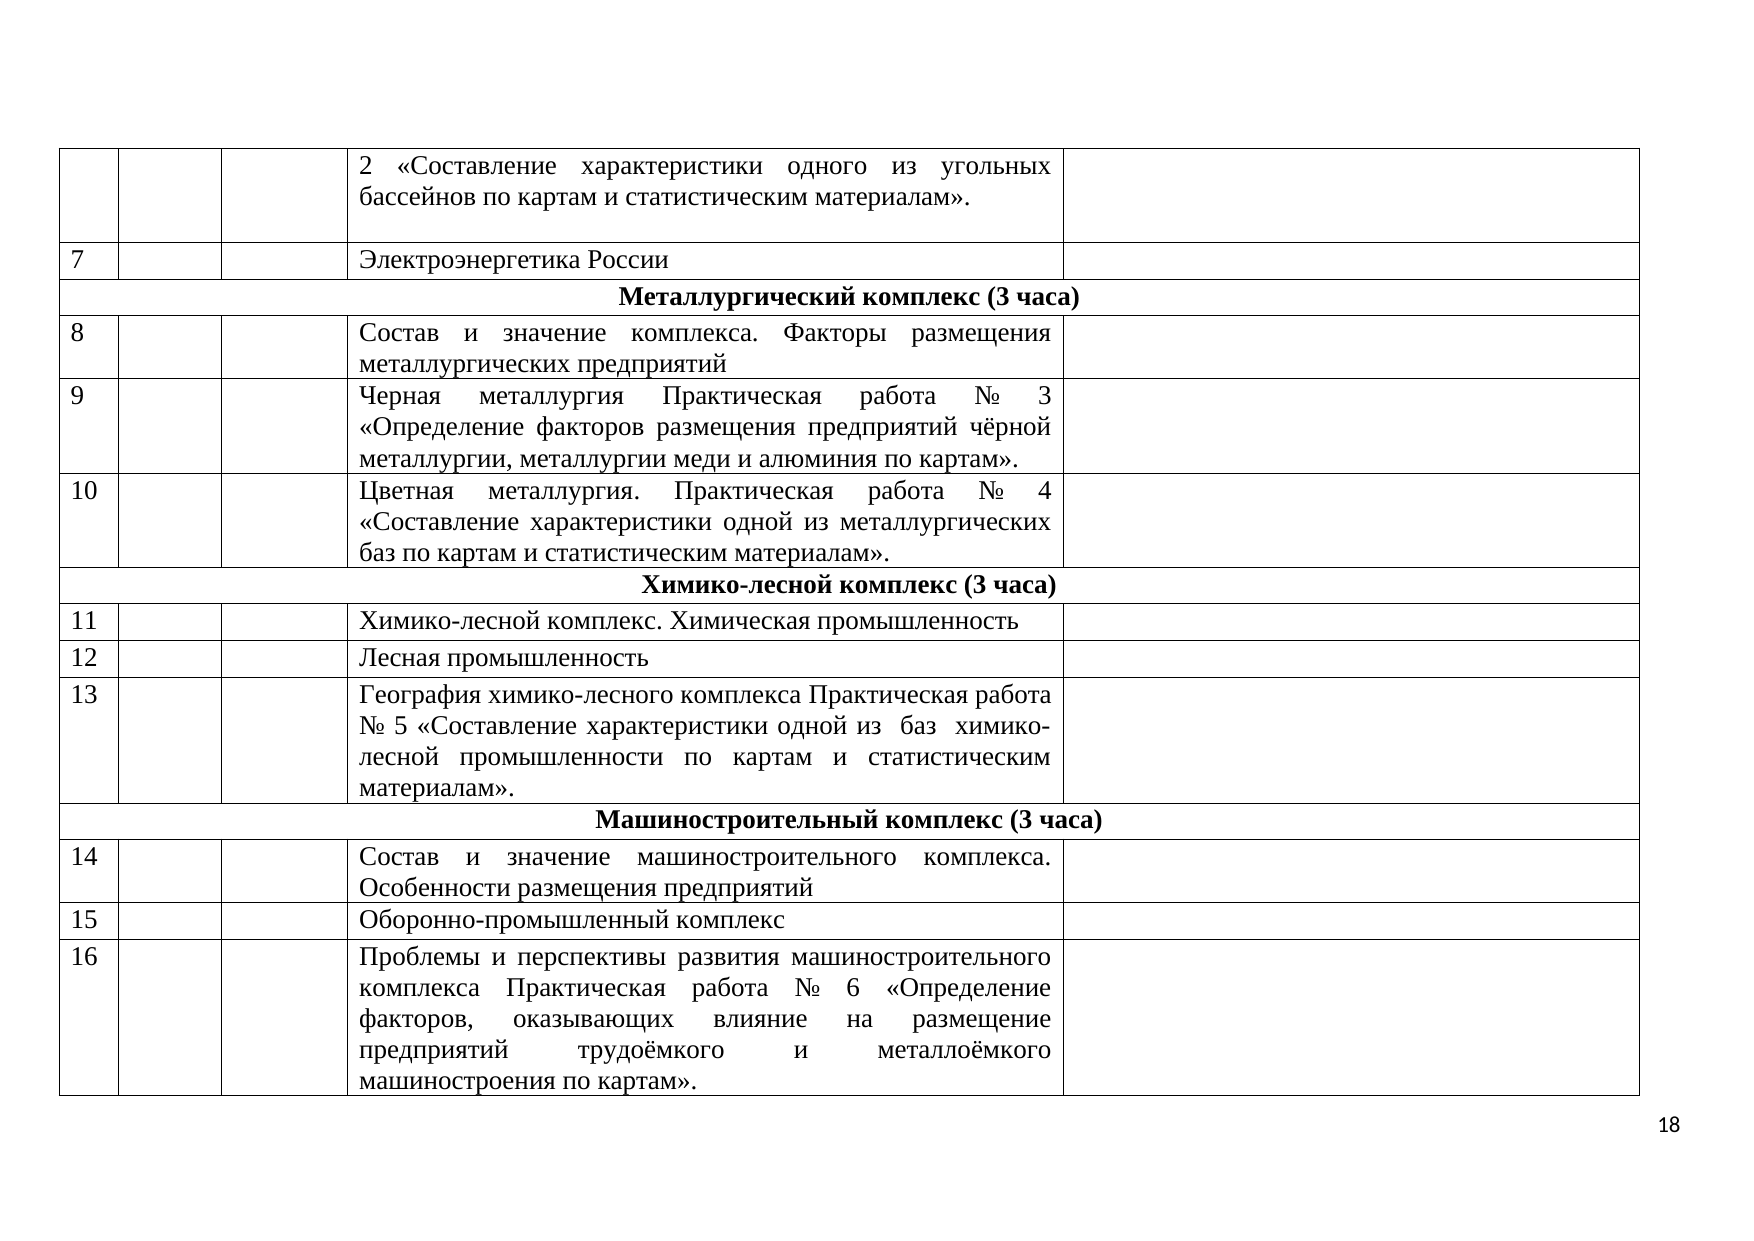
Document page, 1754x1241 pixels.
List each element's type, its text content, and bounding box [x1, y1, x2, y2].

table_cell 12 [60, 641, 118, 677]
table_cell [1064, 379, 1639, 473]
table_cell [222, 474, 347, 567]
table_cell 9 [60, 379, 118, 473]
table_cell Состав и значение машиностроительного комплекса. Особенности размещения предприятий [348, 840, 1063, 902]
table_cell [1064, 940, 1639, 1095]
table_cell [1064, 149, 1639, 242]
table_cell Проблемы и перспективы развития машиностроительного комплекса Практическая работа № 6 «Определение факторов, оказывающих влияние на размещение предприятий трудоёмкого и металлоёмкого машиностроения по картам». [348, 940, 1063, 1095]
table_cell [119, 243, 221, 279]
table_cell [222, 243, 347, 279]
table_cell [222, 316, 347, 378]
table_cell [222, 149, 347, 242]
table_cell 15 [60, 903, 118, 939]
table_cell [119, 149, 221, 242]
table_cell [222, 379, 347, 473]
table_cell [1064, 316, 1639, 378]
table_cell [222, 903, 347, 939]
table_cell Оборонно-промышленный комплекс [348, 903, 1063, 939]
table_cell 14 [60, 840, 118, 902]
table_cell [1064, 474, 1639, 567]
table_cell Машиностроительный комплекс (3 часа) [60, 804, 1639, 838]
table_cell Электроэнергетика России [348, 243, 1063, 279]
table_cell [1064, 678, 1639, 802]
table_cell [222, 840, 347, 902]
table_cell [1064, 641, 1639, 677]
table_cell [119, 641, 221, 677]
table_cell [119, 316, 221, 378]
table_cell 6 [60, 149, 118, 242]
table_cell [222, 641, 347, 677]
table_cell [348, 149, 1063, 242]
table_cell Цветная металлургия. Практическая работа № 4 «Составление характеристики одной из металлургических баз по картам и статистическим материалам». [348, 474, 1063, 567]
table_cell 11 [60, 604, 118, 640]
table_cell [119, 940, 221, 1095]
table_cell 8 [60, 316, 118, 378]
table_cell География химико-лесного комплекса Практическая работа № 5 «Составление характеристики одной из баз химико-лесной промышленности по картам и статистическим материалам». [348, 678, 1063, 802]
table_cell [1064, 243, 1639, 279]
table_cell [1064, 840, 1639, 902]
table_cell Черная металлургия Практическая работа № 3 «Определение факторов размещения предприятий чёрной металлургии, металлургии меди и алюминия по картам». [348, 379, 1063, 473]
table_cell Металлургический комплекс (3 часа) [60, 280, 1639, 315]
table_cell [222, 678, 347, 802]
table_cell 16 [60, 940, 118, 1095]
table_cell [119, 474, 221, 567]
table_cell [119, 903, 221, 939]
table_cell [119, 379, 221, 473]
table_cell 13 [60, 678, 118, 802]
table_cell Химико-лесной комплекс. Химическая промышленность [348, 604, 1063, 640]
table_cell [222, 940, 347, 1095]
table_cell [1064, 604, 1639, 640]
table_cell 7 [60, 243, 118, 279]
table_cell 10 [60, 474, 118, 567]
table_cell Состав и значение комплекса. Факторы размещения металлургических предприятий [348, 316, 1063, 378]
table_cell Химико-лесной комплекс (3 часа) [60, 568, 1639, 603]
table_cell [119, 678, 221, 802]
table_cell [222, 604, 347, 640]
table_cell [119, 604, 221, 640]
table_cell [119, 840, 221, 902]
table_cell Лесная промышленность [348, 641, 1063, 677]
table_cell [1064, 903, 1639, 939]
